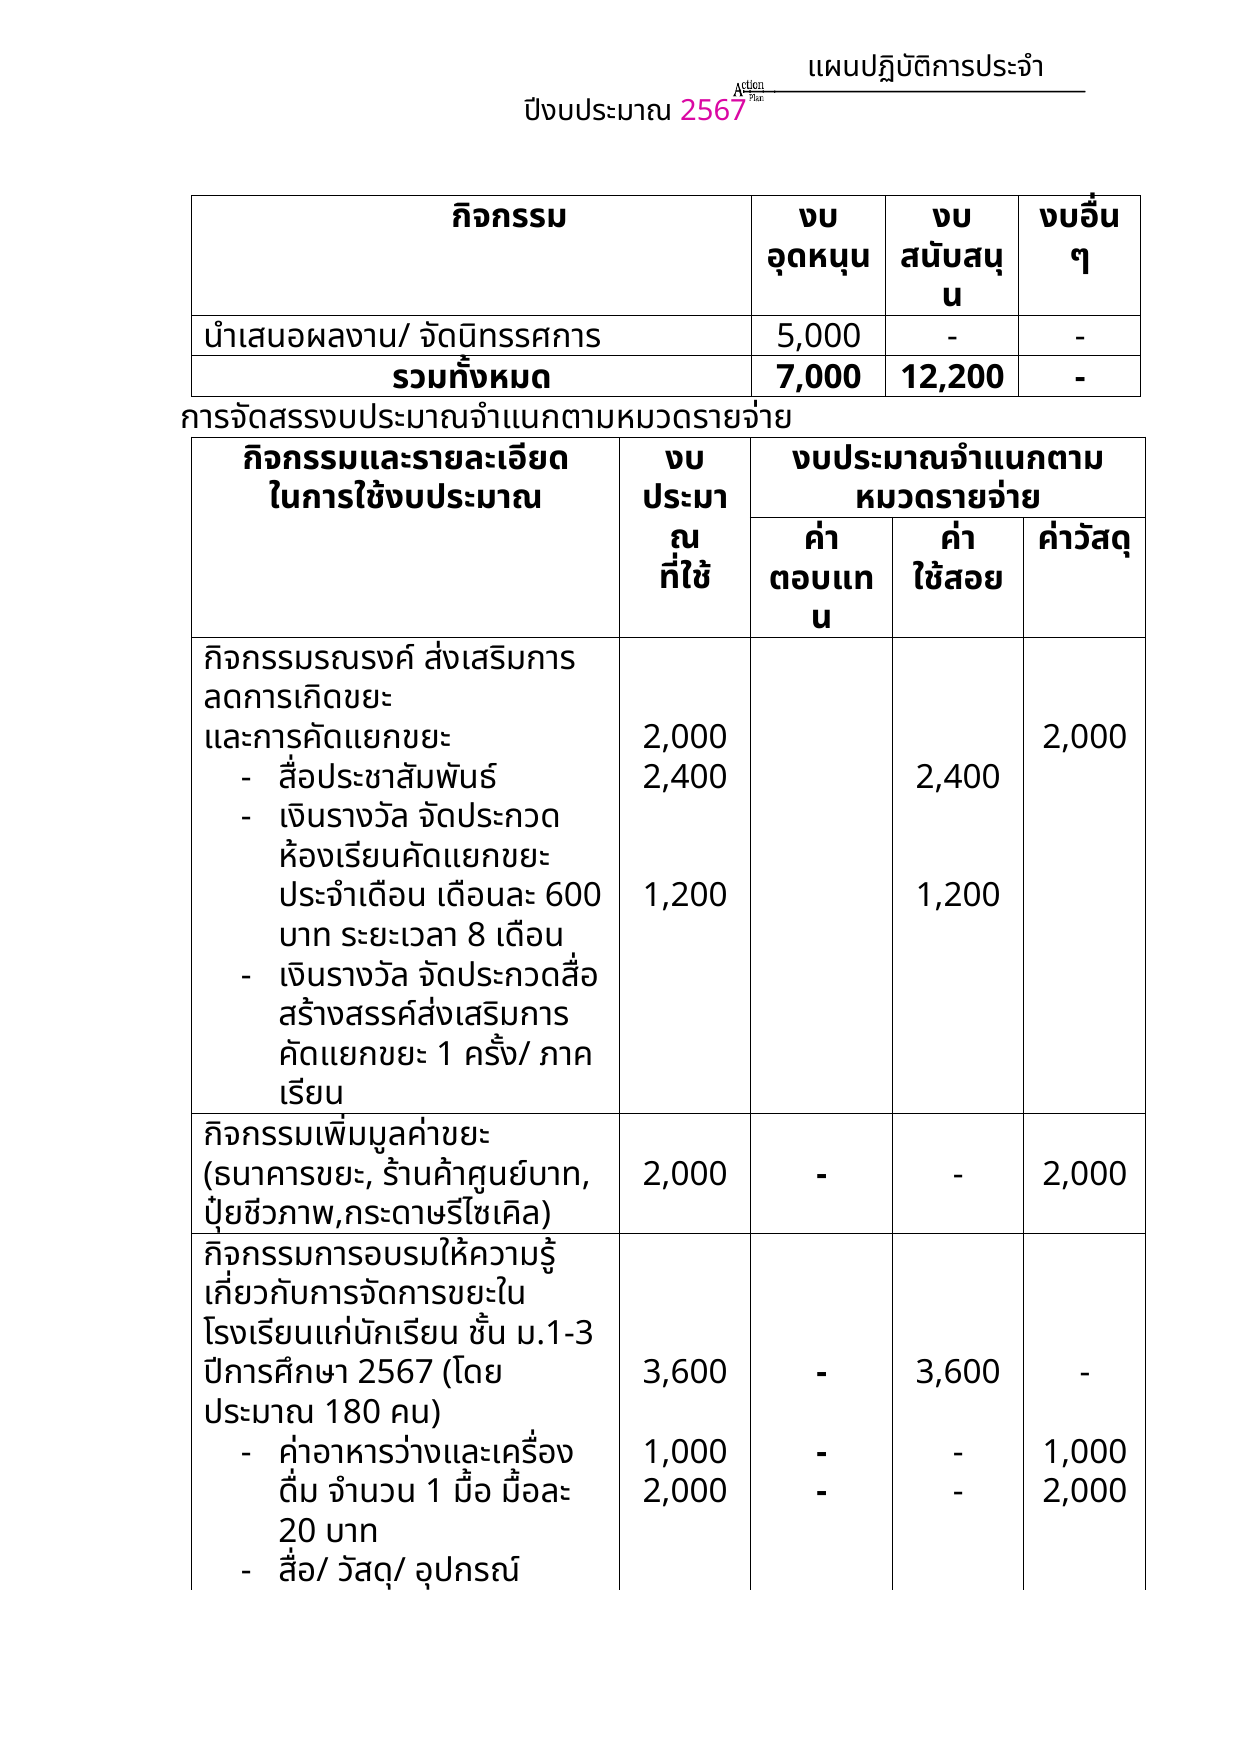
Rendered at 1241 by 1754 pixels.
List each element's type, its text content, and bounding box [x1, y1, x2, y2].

table_cell 2,000 [620, 1114, 750, 1232]
table_cell - 1,000 2,000 [1024, 1234, 1145, 1590]
table_header งบอื่น ๆ [1019, 196, 1140, 315]
table_cell 7,000 [752, 356, 885, 396]
table_cell รวมทั้งหมด [192, 356, 751, 396]
table_cell นำเสนอผลงาน/ จัดนิทรรศการ [192, 316, 751, 355]
table_cell - - - [751, 1234, 892, 1590]
table_cell 2,000 2,400 1,200 [620, 638, 750, 1113]
table_cell [751, 638, 892, 1113]
table_cell - [1019, 316, 1140, 355]
table_cell 2,000 [1024, 638, 1145, 1113]
table_header งบประมาณ ที่ใช้ [620, 438, 750, 637]
table_cell - [751, 1114, 892, 1232]
table_cell กิจกรรมเพิ่มมูลค่าขยะ (ธนาคารขยะ, ร้านค้าศูนย์บาท, ปุ๋ยชีวภาพ,กระดาษรีไซเคิล) [192, 1114, 619, 1232]
table_cell - [1019, 356, 1140, 396]
table_cell - [893, 1114, 1023, 1232]
table_cell ค่าตอบแทน [751, 518, 892, 637]
table_cell ค่าใช้สอย [893, 518, 1023, 637]
table_cell - [886, 316, 1018, 355]
table_header กิจกรรมและรายละเอียด ในการใช้งบประมาณ [192, 438, 619, 637]
table_header กิจกรรม [192, 196, 751, 315]
table_cell 12,200 [886, 356, 1018, 396]
table_cell ค่าวัสดุ [1024, 518, 1145, 637]
table_header งบอุดหนุน [752, 196, 885, 315]
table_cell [192, 1234, 619, 1590]
table_cell 2,000 [1024, 1114, 1145, 1232]
text การจัดสรรงบประมาณจำแนกตามหมวดรายจ่าย [180, 397, 1090, 437]
table_cell 2,400 1,200 [893, 638, 1023, 1113]
picture [721, 76, 1088, 107]
table_cell กิจกรรมรณรงค์ ส่งเสริมการลดการเกิดขยะ และการคัดแยกขยะ สื่อประชาสัมพันธ์ เงินรางวัล จัดประกวดห้องเรียนคัดแยกขยะ ประจำเดือน เดือนละ 600 บาท ระยะเวลา 8 เดือน เงินรางวัล จัดประกวดสื่อสร้างสรรค์ส่งเสริมการคัดแยกขยะ 1 ครั้ง/ ภาคเรียน [192, 638, 619, 1113]
table_cell 5,000 [752, 316, 885, 355]
table_header งบสนับสนุน [886, 196, 1018, 315]
table_cell 3,600 1,000 2,000 [620, 1234, 750, 1590]
table_header งบประมาณจำแนกตามหมวดรายจ่าย [751, 438, 1145, 517]
table_cell 3,600 - - [893, 1234, 1023, 1590]
